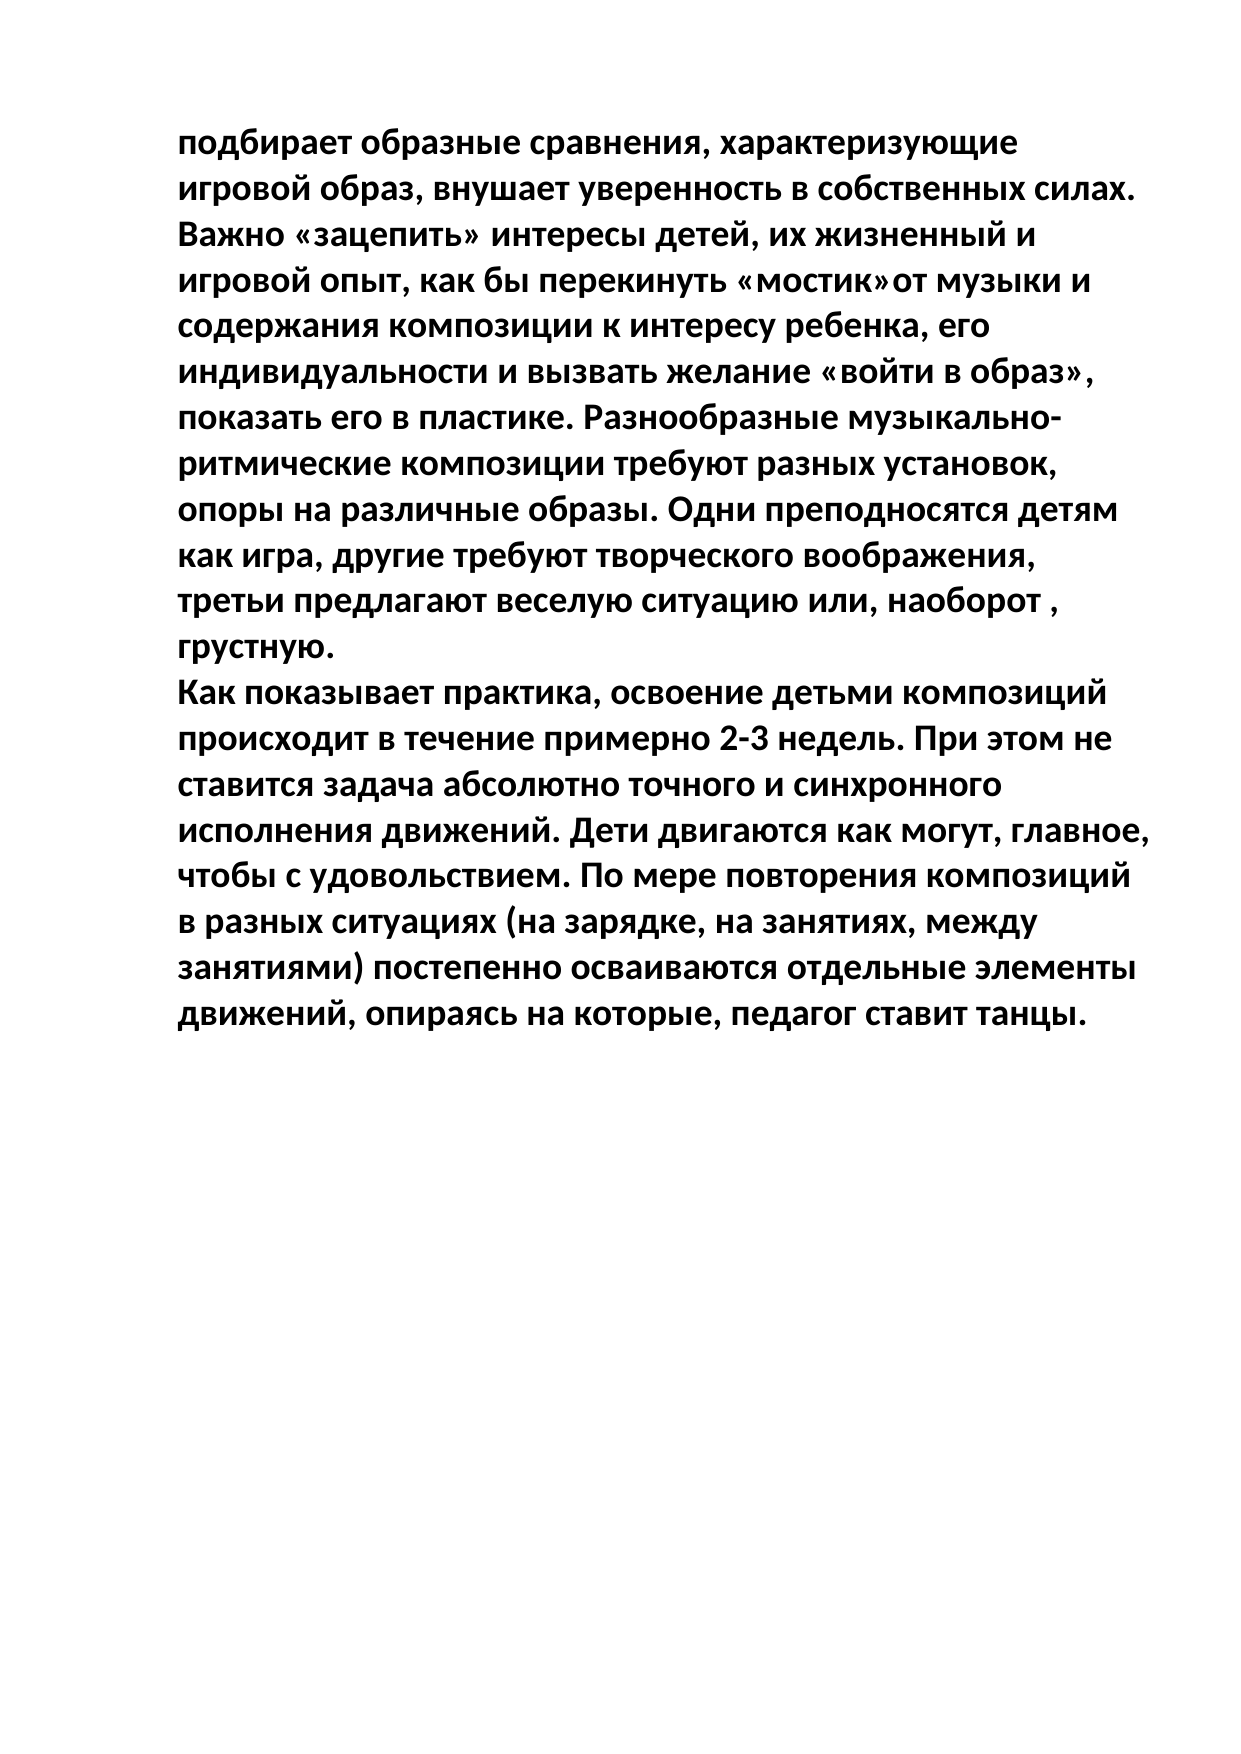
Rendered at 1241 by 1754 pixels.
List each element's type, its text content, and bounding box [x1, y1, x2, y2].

text Как показывает практика, освоение детьми композиций происходит в течение примерно 2-3 недель. При этом не ставится задача абсолютно точного и синхронного исполнения движений. Дети двигаются как могут, главное, чтобы с удовольствием. По мере повторения композиций в разных ситуациях (на зарядке, на занятиях, между занятиями) постепенно осваиваются отдельные элементы движений, опираясь на которые, педагог ставит танцы. [177, 668, 1152, 1035]
text показать его в пластике. Разнообразные музыкально- ритмические композиции требуют разных установок, опоры на различные образы. Одни преподносятся детям как игра, другие требуют творческого воображения, третьи предлагают веселую ситуацию или, наоборот , грустную. [177, 393, 1152, 668]
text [177, 118, 1152, 210]
text Важно «зацепить» интересы детей, их жизненный и игровой опыт, как бы перекинуть «мостик»от музыки и содержания композиции к интересу ребенка, его индивидуальности и вызвать желание «войти в образ», [177, 210, 1152, 393]
